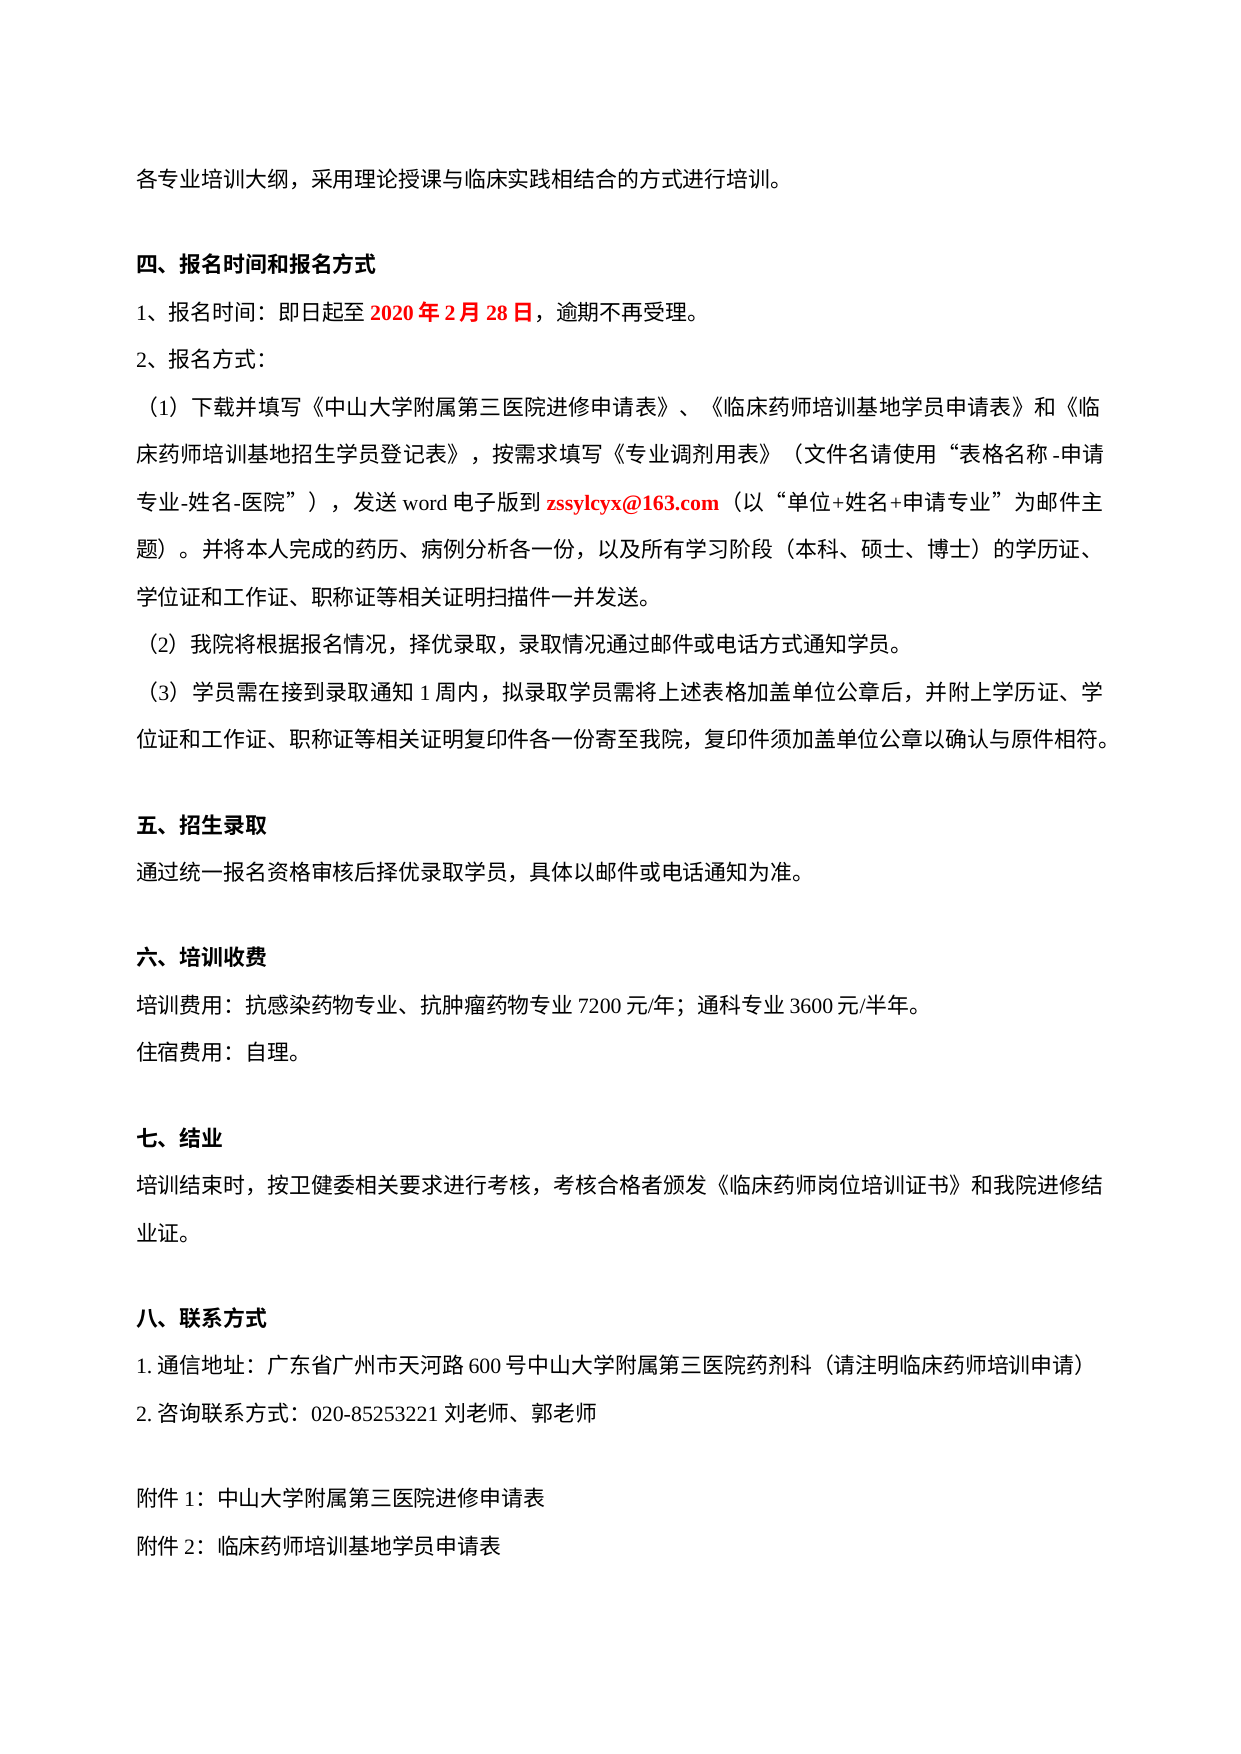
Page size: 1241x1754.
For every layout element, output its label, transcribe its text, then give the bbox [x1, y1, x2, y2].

text 八、联系方式 [136, 1301, 1104, 1333]
text （3）学员需在接到录取通知1周内，拟录取学员需将上述表格加盖单位公章后，并附上学历证、学位证和工作证、职称证等相关证明复印件各一份寄至我院，复印件须加盖单位公章以确认与原件相符。 [136, 675, 1104, 754]
text 2、报名方式： [136, 342, 1104, 374]
text 六、培训收费 [136, 940, 1104, 972]
text 培训费用：抗感染药物专业、抗肿瘤药物专业7200元/年；通科专业3600元/半年。 [136, 988, 1104, 1019]
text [136, 162, 1104, 194]
text 通过统一报名资格审核后择优录取学员，具体以邮件或电话通知为准。 [136, 855, 1104, 887]
text （2）我院将根据报名情况，择优录取，录取情况通过邮件或电话方式通知学员。 [136, 627, 1104, 659]
text 2. 咨询联系方式：020-85253221 刘老师、郭老师 [136, 1396, 1104, 1428]
text 1. 通信地址：广东省广州市天河路600号中山大学附属第三医院药剂科（请注明临床药师培训申请） [136, 1348, 1104, 1380]
text 培训结束时，按卫健委相关要求进行考核，考核合格者颁发《临床药师岗位培训证书》和我院进修结业证。 [136, 1168, 1104, 1247]
text 五、招生录取 [136, 808, 1104, 839]
text 四、报名时间和报名方式 [136, 247, 1104, 279]
text 附件1：中山大学附属第三医院进修申请表 [136, 1481, 1104, 1513]
text 附件2：临床药师培训基地学员申请表 [136, 1529, 1104, 1561]
text 七、结业 [136, 1121, 1104, 1152]
text （1）下载并填写《中山大学附属第三医院进修申请表》、《临床药师培训基地学员申请表》和《临床药师培训基地招生学员登记表》，按需求填写《专业调剂用表》（文件名请使用“表格名称-申请专业-姓名-医院”），发送word电子版到zssylcyx@163.com（以“单位+姓名+申请专业”为邮件主题）。并将本人完成的药历、病例分析各一份，以及所有学习阶段（本科、硕士、博士）的学历证、学位证和工作证、职称证等相关证明扫描件一并发送。 [136, 390, 1104, 611]
text 住宿费用：自理。 [136, 1035, 1104, 1067]
text 1、报名时间：即日起至2020年2月28日，逾期不再受理。 [136, 295, 1104, 326]
